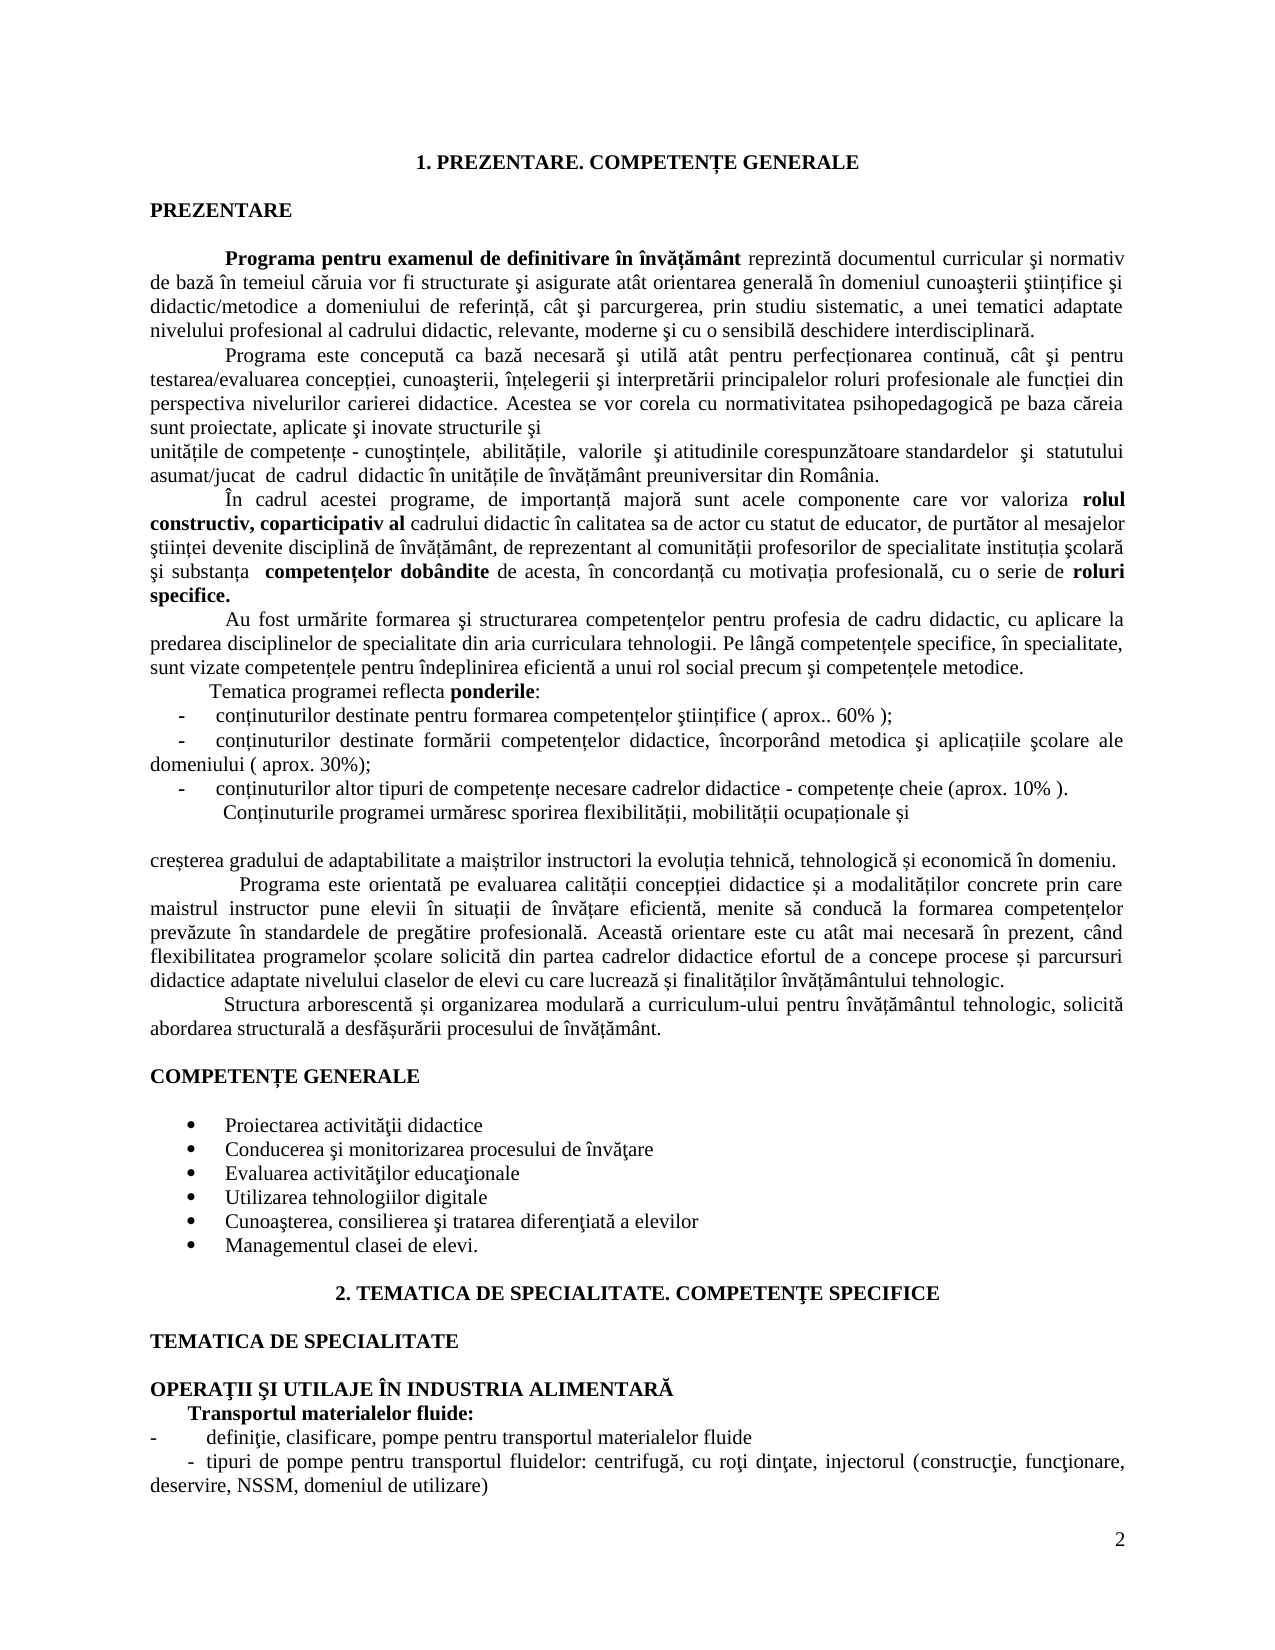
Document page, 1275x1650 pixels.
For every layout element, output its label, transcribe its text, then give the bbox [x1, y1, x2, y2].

text Au fost urmărite formarea şi structurarea competențelor pentru profesia de cadru didactic, cu aplicare la predarea disciplinelor de specialitate din aria curriculara tehnologii. Pe lângă competențele specifice, în specialitate, sunt vizate competențele pentru îndeplinirea eficientă a unui rol social precum şi competențele metodice. [150, 607, 1125, 679]
text 1. PREZENTARE. COMPETENȚE GENERALE [150, 150, 1125, 174]
text unitățile de competențe - cunoştințele, abilitățile, valorile şi atitudinile corespunzătoare standardelor şi statutului asumat/jucat de cadrul didactic în unitățile de învățământ preuniversitar din România. [150, 439, 1125, 487]
subtitle Managementul clasei de elevi. [150, 1233, 1125, 1257]
subtitle Cunoaşterea, consilierea şi tratarea diferenţiată a elevilor [150, 1209, 1125, 1233]
text creșterea gradului de adaptabilitate a maiștrilor instructori la evoluția tehnică, tehnologică și economică în domeniu. [150, 848, 1125, 872]
list OPERAŢII ŞI UTILAJE ÎN INDUSTRIA ALIMENTARĂ [150, 1377, 1125, 1401]
text În cadrul acestei programe, de importanță majoră sunt acele componente care vor valoriza rolul constructiv, coparticipativ al cadrului didactic în calitatea sa de actor cu statut de educator, de purtător al mesajelor ştiinței devenite disciplină de învățământ, de reprezentant al comunității profesorilor de specialitate instituția şcolară şi substanța competențelor dobândite de acesta, în concordanță cu motivația profesională, cu o serie de roluri specifice. [150, 487, 1125, 607]
list Transportul materialelor fluide: [150, 1401, 1125, 1425]
text Programa este concepută ca bază necesară şi utilă atât pentru perfecționarea continuă, cât şi pentru testarea/evaluarea concepției, cunoaşterii, înțelegerii şi interpretării principalelor roluri profesionale ale funcției din perspectiva nivelurilor carierei didactice. Acestea se vor corela cu normativitatea psihopedagogică pe baza căreia sunt proiectate, aplicate şi inovate structurile şi [150, 342, 1125, 439]
text Programa este orientată pe evaluarea calității concepției didactice și a modalităților concrete prin care maistrul instructor pune elevii în situații de învățare eficientă, menite să conducă la formarea competențelor prevăzute în standardele de pregătire profesională. Această orientare este cu atât mai necesară în prezent, când flexibilitatea programelor școlare solicită din partea cadrelor didactice efortul de a concepe procese și parcursuri didactice adaptate nivelului claselor de elevi cu care lucrează și finalităților învățământului tehnologic. [150, 872, 1125, 992]
subtitle Conducerea şi monitorizarea procesului de învăţare [150, 1137, 1125, 1161]
subtitle Utilizarea tehnologiilor digitale [150, 1185, 1125, 1209]
text PREZENTARE [150, 198, 1125, 222]
text 2. TEMATICA DE SPECIALITATE. COMPETENŢE SPECIFICE [150, 1281, 1125, 1305]
text Tematica programei reflecta ponderile: [150, 679, 1125, 703]
text Programa pentru examenul de definitivare în învățământ reprezintă documentul curricular şi normativ de bază în temeiul căruia vor fi structurate şi asigurate atât orientarea generală în domeniul cunoaşterii ştiințifice şi didactic/metodice a domeniului de referință, cât şi parcurgerea, prin studiu sistematic, a unei tematici adaptate nivelului profesional al cadrului didactic, relevante, moderne şi cu o sensibilă deschidere interdisciplinară. [150, 246, 1125, 342]
subtitle Proiectarea activităţii didactice [150, 1112, 1125, 1137]
list conținuturilor destinate pentru formarea competențelor ştiințifice ( aprox.. 60% ); [150, 703, 1125, 727]
text Conținuturile programei urmăresc sporirea flexibilității, mobilității ocupaționale și [223, 800, 1125, 824]
list conținuturilor altor tipuri de competențe necesare cadrelor didactice - competențe cheie (aprox. 10% ). [150, 776, 1125, 800]
text TEMATICA DE SPECIALITATE [150, 1329, 1125, 1353]
list conținuturilor destinate formării competențelor didactice, încorporând metodica şi aplicațiile şcolare ale domeniului ( aprox. 30%); [150, 727, 1125, 776]
list definiţie, clasificare, pompe pentru transportul materialelor fluide [150, 1425, 1125, 1449]
subtitle Evaluarea activităţilor educaţionale [150, 1161, 1125, 1185]
list tipuri de pompe pentru transportul fluidelor: centrifugă, cu roţi dinţate, injectorul (construcţie, funcţionare, deservire, NSSM, domeniul de utilizare) [150, 1449, 1125, 1497]
text COMPETENȚE GENERALE [150, 1064, 1125, 1088]
text Structura arborescentă și organizarea modulară a curriculum-ului pentru învățământul tehnologic, solicită abordarea structurală a desfășurării procesului de învățământ. [150, 992, 1125, 1040]
